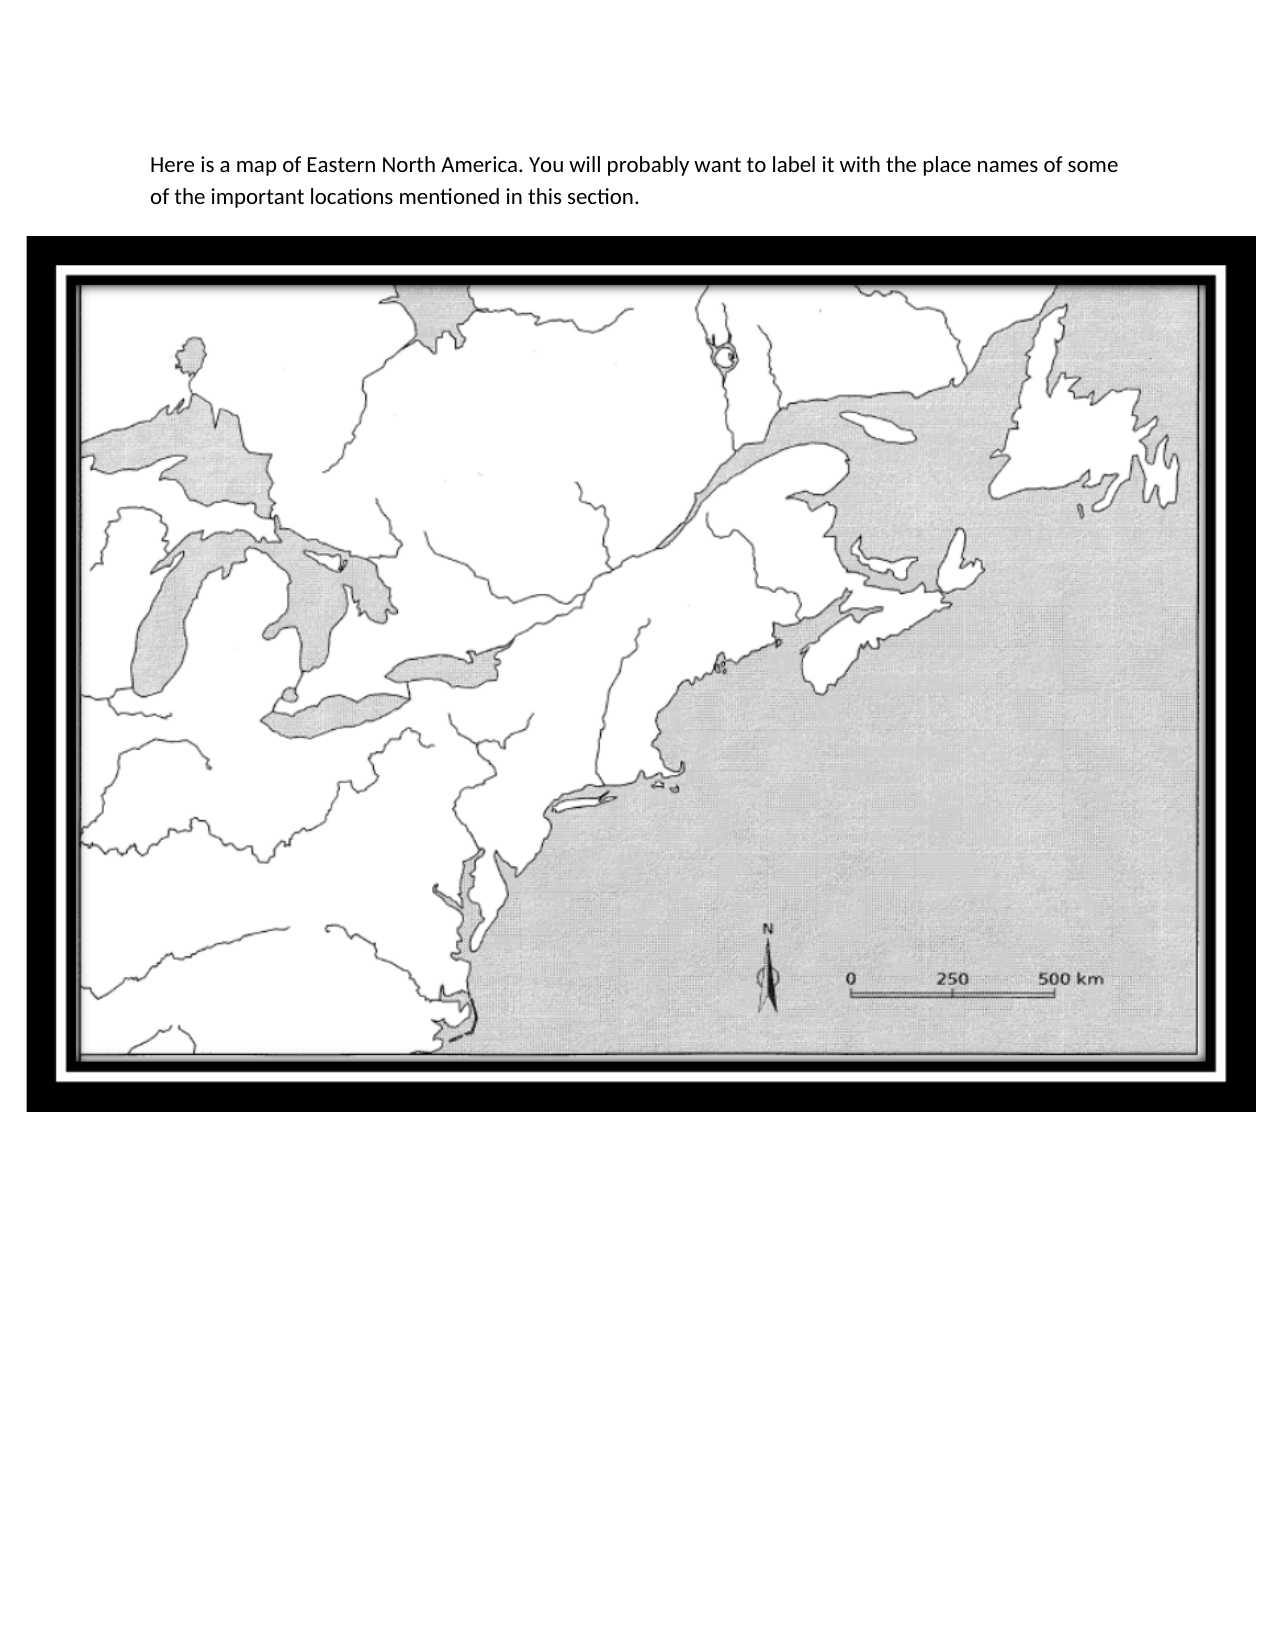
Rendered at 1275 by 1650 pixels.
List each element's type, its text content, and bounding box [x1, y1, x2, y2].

picture [26, 236, 1256, 1112]
text Here is a map of Eastern North America. You will probably want to label it with the place names of some of the important locations mentioned in this section. [150, 150, 1125, 210]
